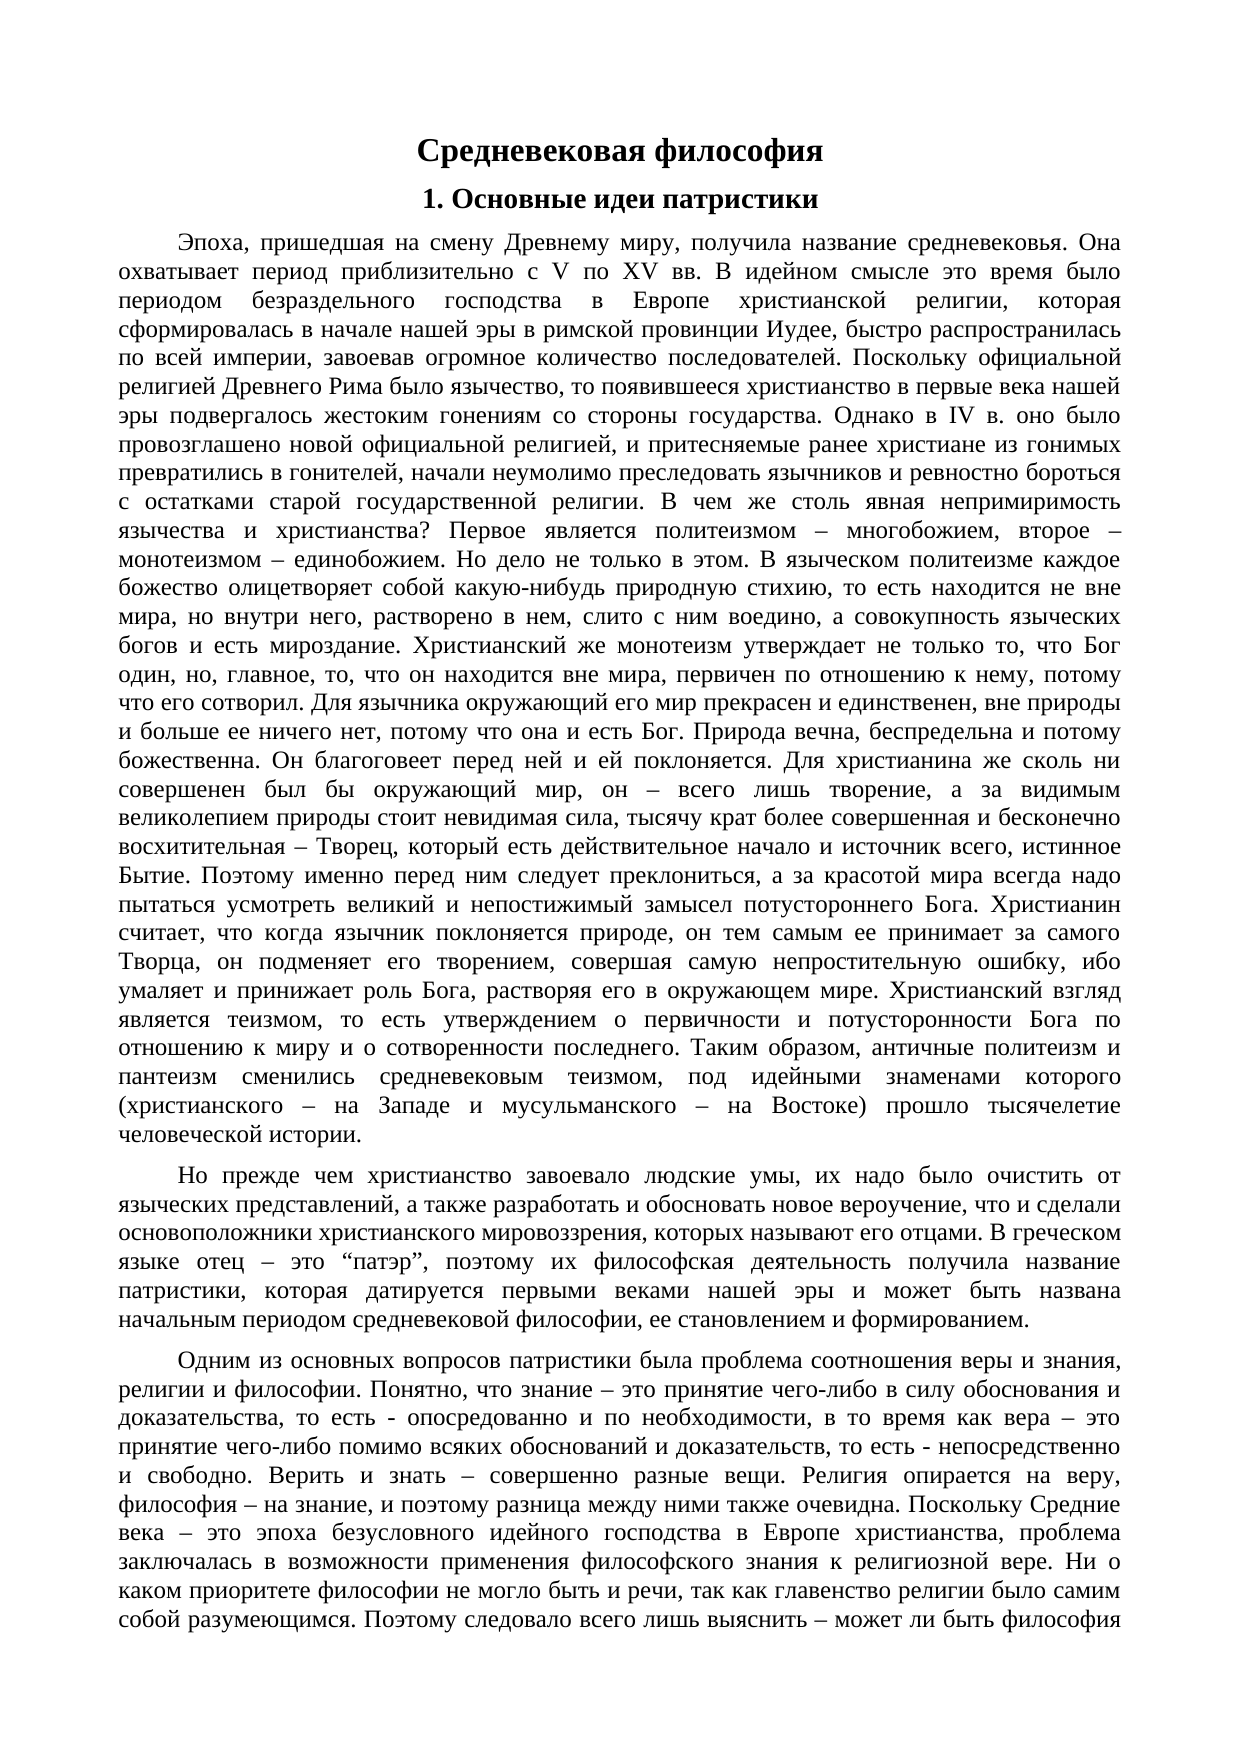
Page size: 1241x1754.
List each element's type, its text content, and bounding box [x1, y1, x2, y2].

text Средневековая философия [118, 131, 1122, 169]
text Эпоха, пришедшая на смену Древнему миру, получила название средневековья. Она охватывает период приблизительно с V по XV вв. В идейном смысле это время было периодом безраздельного господства в Европе христианской религии, которая сформировалась в начале нашей эры в римской провинции Иудее, быстро распространилась по всей империи, завоевав огромное количество последователей. Поскольку официальной религией Древнего Рима было язычество, то появившееся христианство в первые века нашей эры подвергалось жестоким гонениям со стороны государства. Однако в IV в. оно было провозглашено новой официальной религией, и притесняемые ранее христиане из гонимых превратились в гонителей, начали неумолимо преследовать язычников и ревностно бороться с остатками старой государственной религии. В чем же столь явная непримиримость язычества и христианства? Первое является политеизмом – многобожием, второе – монотеизмом – единобожием. Но дело не только в этом. В языческом политеизме каждое божество олицетворяет собой какую-нибудь природную стихию, то есть находится не вне мира, но внутри него, растворено в нем, слито с ним воедино, а совокупность языческих богов и есть мироздание. Христианский же монотеизм утверждает не только то, что Бог один, но, главное, то, что он находится вне мира, первичен по отношению к нему, потому что его сотворил. Для язычника окружающий его мир прекрасен и единственен, вне природы и больше ее ничего нет, потому что она и есть Бог. Природа вечна, беспредельна и потому божественна. Он благоговеет перед ней и ей поклоняется. Для христианина же сколь ни совершенен был бы окружающий мир, он – всего лишь творение, а за видимым великолепием природы стоит невидимая сила, тысячу крат более совершенная и бесконечно восхитительная – Творец, который есть действительное начало и источник всего, истинное Бытие. Поэтому именно перед ним следует преклониться, а за красотой мира всегда надо пытаться усмотреть великий и непостижимый замысел потустороннего Бога. Христианин считает, что когда язычник поклоняется природе, он тем самым ее принимает за самого Творца, он подменяет его творением, совершая самую непростительную ошибку, ибо умаляет и принижает роль Бога, растворяя его в окружающем мире. Христианский взгляд является теизмом, то есть утверждением о первичности и потусторонности Бога по отношению к миру и о сотворенности последнего. Таким образом, античные политеизм и пантеизм сменились средневековым теизмом, под идейными знаменами которого (христианского – на Западе и мусульманского – на Востоке) прошло тысячелетие человеческой истории. [118, 227, 1122, 1147]
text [118, 1345, 1122, 1632]
text 1. Основные идеи патристики [118, 181, 1122, 215]
text Но прежде чем христианство завоевало людские умы, их надо было очистить от языческих представлений, а также разработать и обосновать новое вероучение, что и сделали основоположники христианского мировоззрения, которых называют его отцами. В греческом языке отец – это “патэр”, поэтому их философская деятельность получила название патристики, которая датируется первыми веками нашей эры и может быть названа начальным периодом средневековой философии, ее становлением и формированием. [118, 1160, 1122, 1332]
